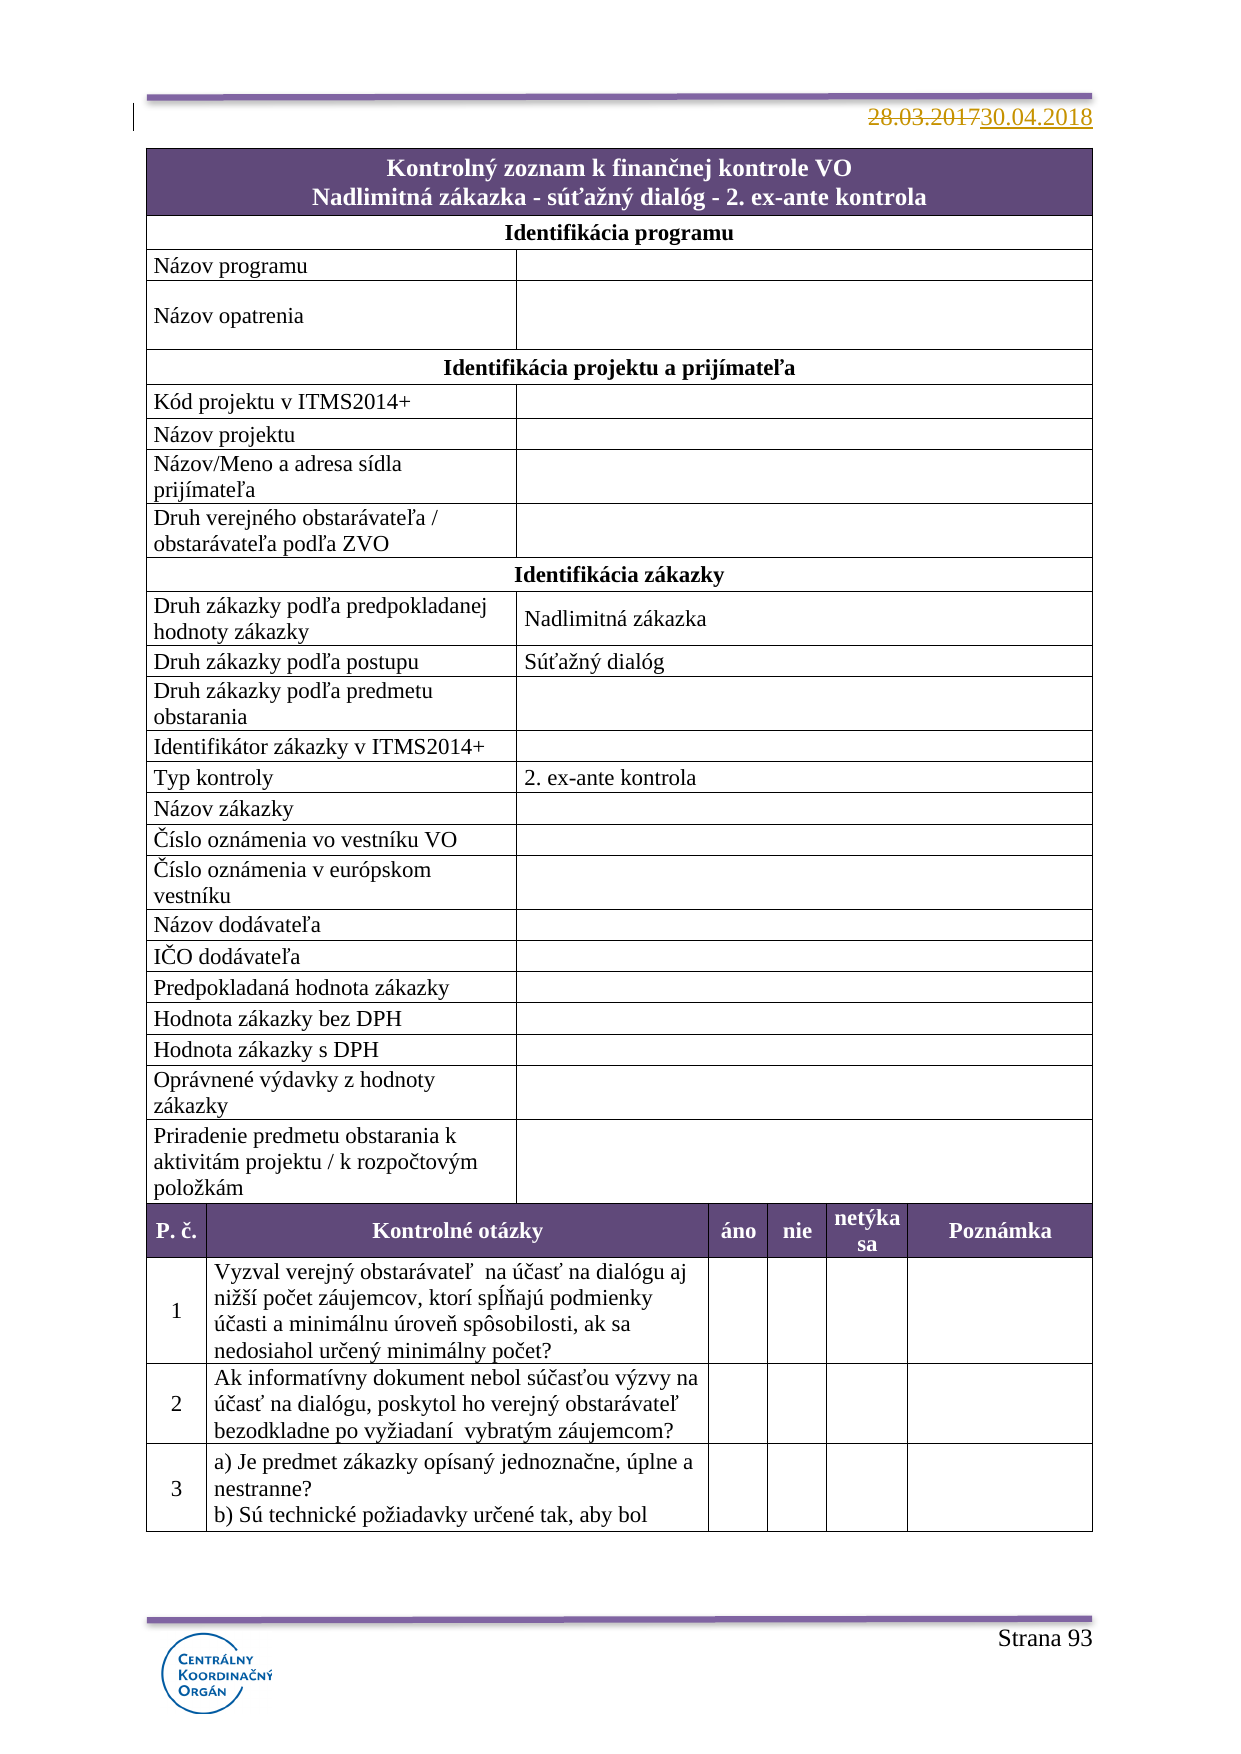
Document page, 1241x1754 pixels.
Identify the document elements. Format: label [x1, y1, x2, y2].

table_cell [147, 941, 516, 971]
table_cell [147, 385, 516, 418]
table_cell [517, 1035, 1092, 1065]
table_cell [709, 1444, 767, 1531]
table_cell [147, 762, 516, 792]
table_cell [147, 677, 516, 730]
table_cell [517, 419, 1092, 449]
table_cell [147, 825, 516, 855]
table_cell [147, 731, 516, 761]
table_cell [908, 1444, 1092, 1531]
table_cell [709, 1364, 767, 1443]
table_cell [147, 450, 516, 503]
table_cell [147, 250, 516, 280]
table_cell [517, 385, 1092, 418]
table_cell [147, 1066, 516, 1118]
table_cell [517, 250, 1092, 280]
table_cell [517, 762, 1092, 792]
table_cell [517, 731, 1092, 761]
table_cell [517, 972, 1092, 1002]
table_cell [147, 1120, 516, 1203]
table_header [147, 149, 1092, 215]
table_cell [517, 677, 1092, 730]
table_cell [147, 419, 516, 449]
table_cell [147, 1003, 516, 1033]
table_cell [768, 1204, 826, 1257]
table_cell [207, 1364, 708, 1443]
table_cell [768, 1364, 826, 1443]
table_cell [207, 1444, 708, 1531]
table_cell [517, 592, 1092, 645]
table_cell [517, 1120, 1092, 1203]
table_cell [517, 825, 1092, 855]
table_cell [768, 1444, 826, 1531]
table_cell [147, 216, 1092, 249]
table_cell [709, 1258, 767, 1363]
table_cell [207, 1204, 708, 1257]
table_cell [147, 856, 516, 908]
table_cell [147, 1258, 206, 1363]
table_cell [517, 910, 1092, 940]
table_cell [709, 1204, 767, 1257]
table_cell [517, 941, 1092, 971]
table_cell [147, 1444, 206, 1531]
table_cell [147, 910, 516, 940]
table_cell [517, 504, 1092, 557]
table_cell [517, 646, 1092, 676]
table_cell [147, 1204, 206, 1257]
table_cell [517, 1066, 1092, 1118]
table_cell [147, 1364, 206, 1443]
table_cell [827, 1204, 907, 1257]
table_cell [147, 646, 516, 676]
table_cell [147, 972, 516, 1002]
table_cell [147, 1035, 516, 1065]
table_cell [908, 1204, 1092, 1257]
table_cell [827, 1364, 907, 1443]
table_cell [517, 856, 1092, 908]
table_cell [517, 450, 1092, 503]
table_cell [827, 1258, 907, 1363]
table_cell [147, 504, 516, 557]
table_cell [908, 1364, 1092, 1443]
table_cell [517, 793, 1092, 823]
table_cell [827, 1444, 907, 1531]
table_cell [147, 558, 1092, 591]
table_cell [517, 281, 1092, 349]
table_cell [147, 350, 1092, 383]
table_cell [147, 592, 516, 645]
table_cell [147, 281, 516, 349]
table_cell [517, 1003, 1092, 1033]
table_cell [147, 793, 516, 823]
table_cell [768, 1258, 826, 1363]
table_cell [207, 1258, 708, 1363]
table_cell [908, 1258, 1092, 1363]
picture [159, 1631, 272, 1713]
